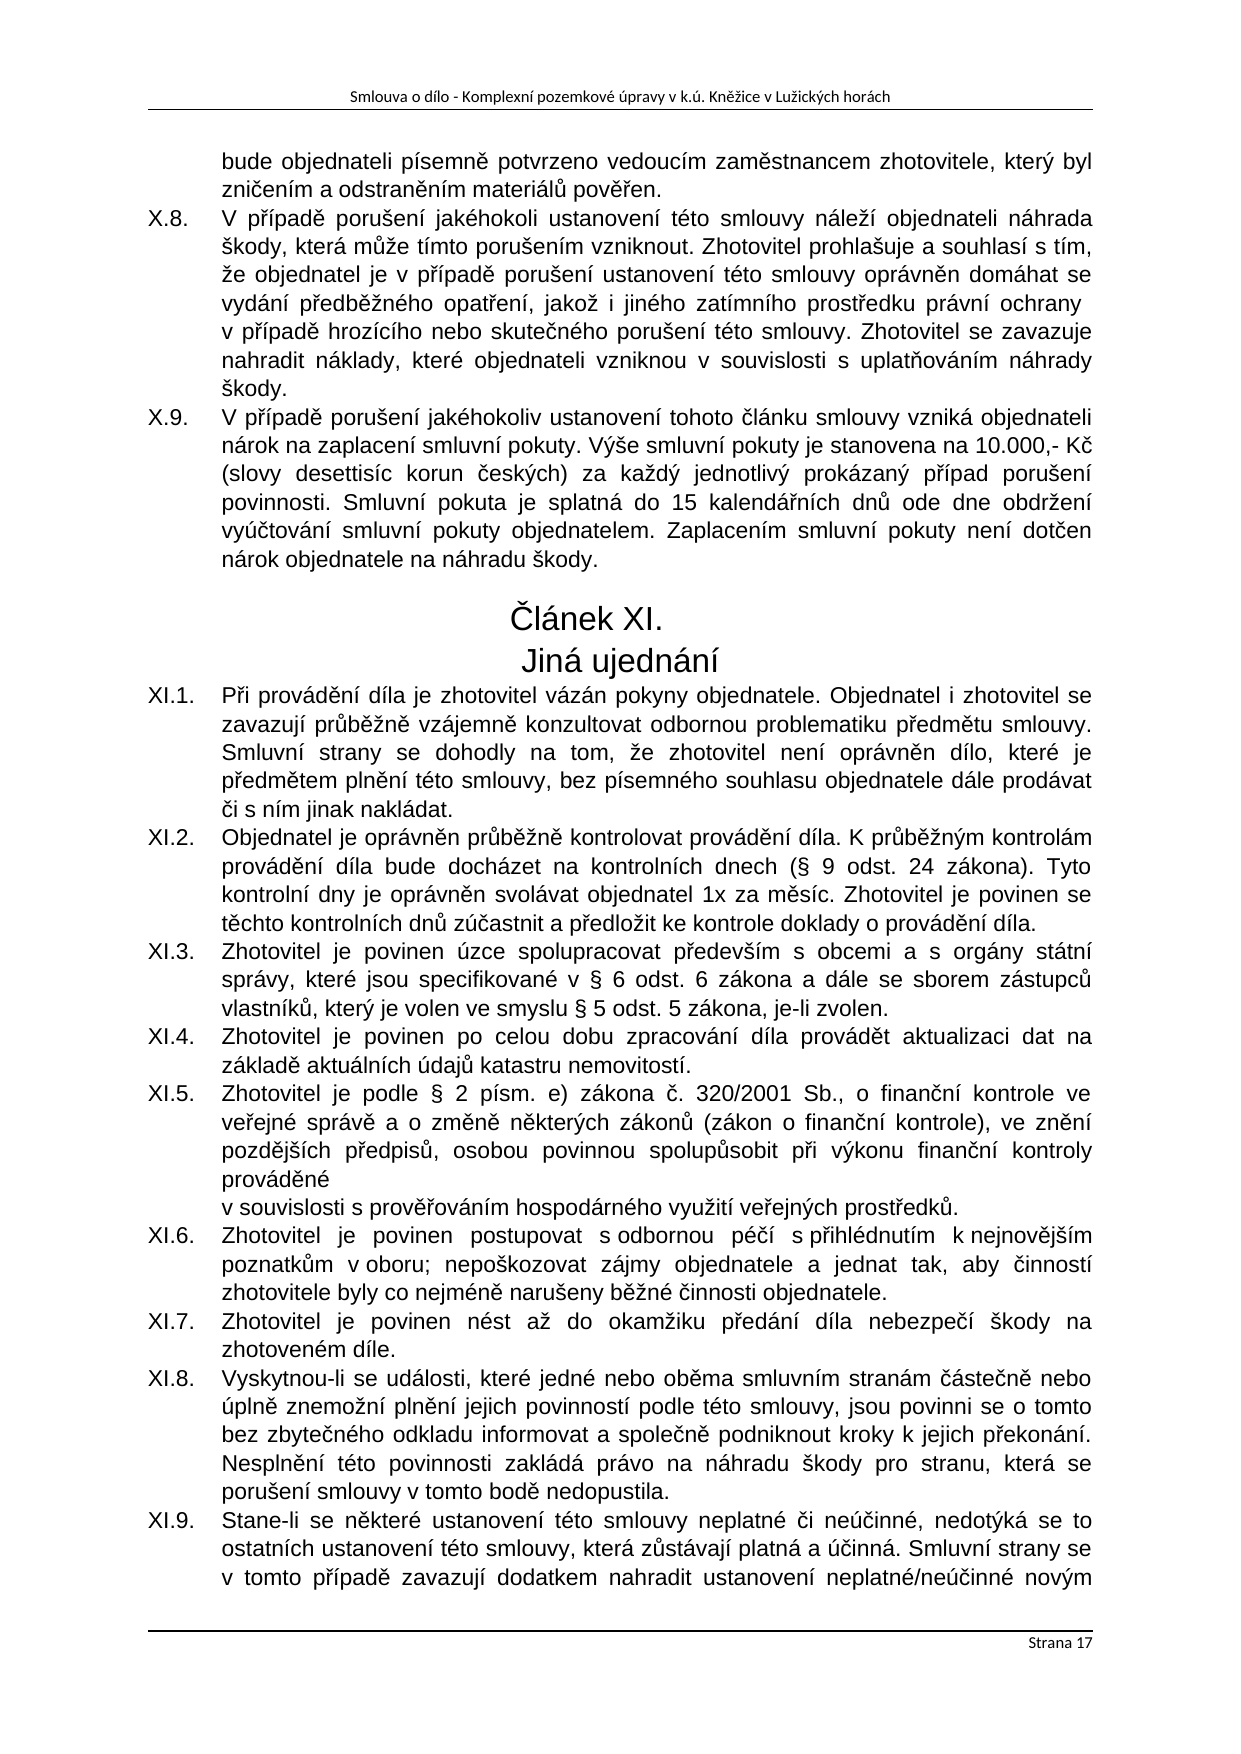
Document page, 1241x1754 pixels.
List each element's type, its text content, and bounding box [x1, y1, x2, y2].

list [148, 1507, 1093, 1590]
list Zhotovitel je povinen úzce spolupracovat především s obcemi a s orgány státní správy, které jsou specifikované v § 6 odst. 6 zákona a dále se sborem zástupců vlastníků, který je volen ve smyslu § 5 odst. 5 zákona, je-li zvolen. [148, 938, 1093, 1021]
list Vyskytnou-li se události, které jedné nebo oběma smluvním stranám částečně nebo úplně znemožní plnění jejich povinností podle této smlouvy, jsou povinni se o tomto bez zbytečného odkladu informovat a společně podniknout kroky k jejich překonání. Nesplnění této povinnosti zakládá právo na náhradu škody pro stranu, která se porušení smlouvy v tomto bodě nedopustila. [148, 1364, 1093, 1505]
list Zhotovitel je podle § 2 písm. e) zákona č. 320/2001 Sb., o finanční kontrole ve veřejné správě a o změně některých zákonů (zákon o finanční kontrole), ve znění pozdějších předpisů, osobou povinnou spolupůsobit při výkonu finanční kontroly prováděné v souvislosti s prověřováním hospodárného využití veřejných prostředků. [148, 1080, 1093, 1220]
list Zhotovitel je povinen nést až do okamžiku předání díla nebezpečí škody na zhotoveném díle. [148, 1308, 1093, 1362]
subtitle Jiná ujednání [148, 599, 1093, 679]
list V případě porušení jakéhokoliv ustanovení tohoto článku smlouvy vzniká objednateli nárok na zaplacení smluvní pokuty. Výše smluvní pokuty je stanovena na 10.000,- Kč (slovy desettisíc korun českých) za každý jednotlivý prokázaný případ porušení povinnosti. Smluvní pokuta je splatná do 15 kalendářních dnů ode dne obdržení vyúčtování smluvní pokuty objednatelem. Zaplacením smluvní pokuty není dotčen nárok objednatele na náhradu škody. [148, 403, 1093, 572]
list Zhotovitel je povinen po celou dobu zpracování díla provádět aktualizaci dat na základě aktuálních údajů katastru nemovitostí. [148, 1023, 1093, 1078]
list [148, 148, 1093, 202]
list Zhotovitel je povinen postupovat s odbornou péčí s přihlédnutím k nejnovějším poznatkům v oboru; nepoškozovat zájmy objednatele a jednat tak, aby činností zhotovitele byly co nejméně narušeny běžné činnosti objednatele. [148, 1222, 1093, 1306]
list V případě porušení jakéhokoli ustanovení této smlouvy náleží objednateli náhrada škody, která může tímto porušením vzniknout. Zhotovitel prohlašuje a souhlasí s tím, že objednatel je v případě porušení ustanovení této smlouvy oprávněn domáhat se vydání předběžného opatření, jakož i jiného zatímního prostředku právní ochrany v případě hrozícího nebo skutečného porušení této smlouvy. Zhotovitel se zavazuje nahradit náklady, které objednateli vzniknou v souvislosti s uplatňováním náhrady škody. [148, 204, 1093, 401]
list Při provádění díla je zhotovitel vázán pokyny objednatele. Objednatel i zhotovitel se zavazují průběžně vzájemně konzultovat odbornou problematiku předmětu smlouvy. Smluvní strany se dohodly na tom, že zhotovitel není oprávněn dílo, které je předmětem plnění této smlouvy, bez písemného souhlasu objednatele dále prodávat či s ním jinak nakládat. [148, 682, 1093, 822]
list Objednatel je oprávněn průběžně kontrolovat provádění díla. K průběžným kontrolám provádění díla bude docházet na kontrolních dnech (§ 9 odst. 24 zákona). Tyto kontrolní dny je oprávněn svolávat objednatel 1x za měsíc. Zhotovitel je povinen se těchto kontrolních dnů zúčastnit a předložit ke kontrole doklady o provádění díla. [148, 824, 1093, 936]
